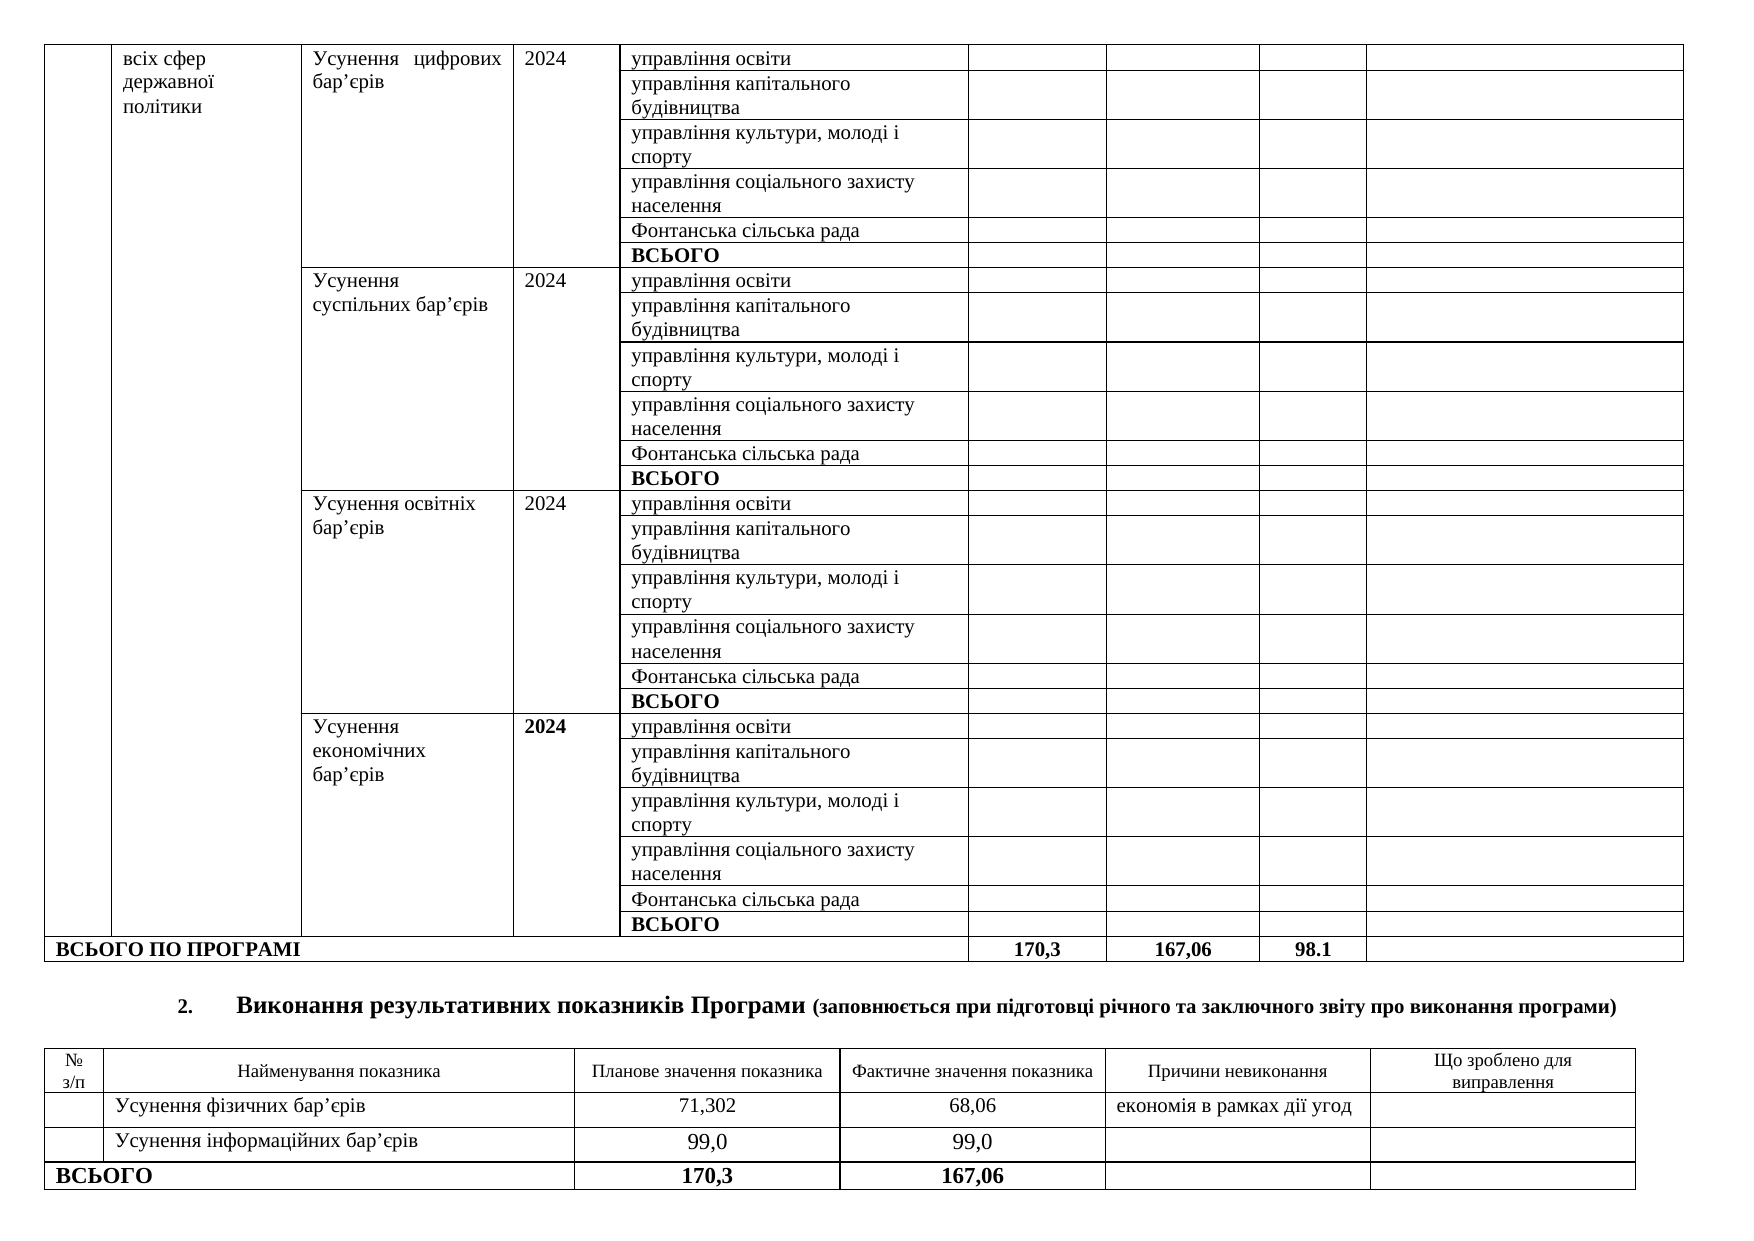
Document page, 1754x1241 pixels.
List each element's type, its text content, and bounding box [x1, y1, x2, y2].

table_cell [1367, 243, 1683, 267]
table_cell [1107, 268, 1259, 292]
table_cell [1367, 912, 1683, 936]
table_cell управління культури, молоді і спорту [621, 343, 968, 391]
table_cell 68,06 [841, 1093, 1105, 1127]
table_cell [1260, 565, 1366, 613]
table_cell [1260, 912, 1366, 936]
table_header Планове значення показника [575, 1049, 839, 1092]
table_cell [1260, 788, 1366, 836]
table_header Найменування показника [104, 1049, 574, 1092]
table_cell [1260, 268, 1366, 292]
table_cell 2024 [514, 491, 619, 713]
table_cell 170,3 [575, 1163, 839, 1189]
table_cell [1107, 739, 1259, 787]
table_cell [1107, 45, 1259, 69]
table_cell [1107, 886, 1259, 911]
table_cell [969, 886, 1106, 911]
table_cell ВСЬОГО [45, 1163, 574, 1189]
table_cell управління культури, молоді і спорту [621, 788, 968, 836]
table_cell [1260, 516, 1366, 564]
table_cell 170,3 [969, 937, 1106, 961]
table_cell [1367, 343, 1683, 391]
table_cell 167,06 [841, 1163, 1105, 1189]
table_cell [1107, 714, 1259, 738]
table_cell [1367, 169, 1683, 217]
table_cell [1107, 565, 1259, 613]
table_cell управління капітального будівництва [621, 739, 968, 787]
table_cell [1371, 1093, 1635, 1127]
table_header Причини невиконання [1106, 1049, 1370, 1092]
table_cell управління соціального захисту населення [621, 837, 968, 885]
table_cell [1106, 1128, 1370, 1161]
table_cell управління освіти [621, 45, 968, 69]
table_cell [1367, 441, 1683, 465]
table_cell [1107, 243, 1259, 267]
table_cell Фонтанська сільська рада [621, 441, 968, 465]
table_cell [1107, 71, 1259, 119]
table_cell управління культури, молоді і спорту [621, 565, 968, 613]
table_cell [1367, 45, 1683, 69]
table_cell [621, 169, 968, 217]
table_cell [1371, 1163, 1635, 1189]
table_cell [969, 714, 1106, 738]
table_cell [969, 45, 1106, 69]
table_cell [969, 268, 1106, 292]
table_cell 2024 [514, 714, 619, 936]
list Виконання результативних показників Програми (заповнюється при підготовці річного та заключного звіту про виконання програми) [118, 991, 1636, 1019]
table_cell [969, 243, 1106, 267]
table_cell [1260, 243, 1366, 267]
table_cell [969, 441, 1106, 465]
table_cell [969, 120, 1106, 168]
table_cell управління культури, молоді і спорту [621, 120, 968, 168]
table_cell [969, 392, 1106, 440]
table_cell [969, 565, 1106, 613]
table_cell [1260, 491, 1366, 515]
table_cell [1260, 293, 1366, 341]
table_cell управління капітального будівництва [621, 516, 968, 564]
table_cell 99,0 [841, 1128, 1105, 1161]
table_cell [1107, 293, 1259, 341]
table_cell [969, 739, 1106, 787]
table_cell [969, 664, 1106, 688]
table_cell [1107, 516, 1259, 564]
table_cell 98.1 [1260, 937, 1366, 961]
table_cell [1367, 392, 1683, 440]
table_cell [1260, 739, 1366, 787]
table_cell [1260, 689, 1366, 713]
table_cell [1260, 392, 1366, 440]
table_cell [1367, 664, 1683, 688]
table_cell [1367, 739, 1683, 787]
table_cell [1107, 837, 1259, 885]
table_cell [1260, 45, 1366, 69]
table_cell 99,0 [575, 1128, 839, 1161]
table_cell [1260, 664, 1366, 688]
table_cell [1367, 268, 1683, 292]
table_cell управління соціального захисту населення [621, 392, 968, 440]
table_cell Усунення інформаційних бар’єрів [104, 1128, 574, 1161]
table_cell [1260, 120, 1366, 168]
table_cell управління капітального будівництва [621, 71, 968, 119]
table_cell Усунення цифрових бар’єрів [302, 45, 513, 267]
table_cell Фонтанська сільська рада [621, 664, 968, 688]
table_cell [1107, 343, 1259, 391]
table_cell [1260, 441, 1366, 465]
table_cell управління освіти [621, 491, 968, 515]
table_cell [1367, 837, 1683, 885]
table_cell [969, 293, 1106, 341]
table_cell [969, 71, 1106, 119]
table_cell [1107, 218, 1259, 242]
table_cell [1106, 1163, 1370, 1189]
table_cell управління капітального будівництва [621, 293, 968, 341]
table_cell [1367, 491, 1683, 515]
table_cell [1260, 466, 1366, 490]
table_cell Фонтанська сільська рада [621, 886, 968, 911]
table_cell [969, 169, 1106, 217]
table_cell [1367, 71, 1683, 119]
table_cell [1371, 1128, 1635, 1161]
table_cell ВСЬОГО [621, 912, 968, 936]
table_cell ВСЬОГО [621, 689, 968, 713]
table_cell [1367, 466, 1683, 490]
table_cell [1107, 441, 1259, 465]
table_cell Усунення освітніх бар’єрів [302, 491, 513, 713]
table_cell [969, 516, 1106, 564]
table_cell [1107, 392, 1259, 440]
table_cell [1260, 837, 1366, 885]
table_cell управління освіти [621, 268, 968, 292]
table_cell [969, 218, 1106, 242]
table_cell [1367, 293, 1683, 341]
table_header Що зроблено для виправлення [1371, 1049, 1635, 1092]
table_cell Усунення суспільних бар’єрів [302, 268, 513, 490]
table_cell управління соціального захисту населення [621, 615, 968, 663]
table_cell 2024 [514, 268, 619, 490]
table_cell [1107, 169, 1259, 217]
table_cell [1107, 664, 1259, 688]
table_cell [969, 491, 1106, 515]
table_cell [1367, 788, 1683, 836]
table_header Фактичне значення показника [841, 1049, 1105, 1092]
table_cell ВСЬОГО [621, 466, 968, 490]
table_cell [1260, 615, 1366, 663]
table_cell [1260, 169, 1366, 217]
table_cell Фонтанська сільська рада [621, 218, 968, 242]
table_cell [1367, 886, 1683, 911]
table_cell [1367, 714, 1683, 738]
table_cell [969, 912, 1106, 936]
table_cell [969, 837, 1106, 885]
table_cell [1367, 565, 1683, 613]
table_cell [45, 1128, 103, 1161]
table_cell [1107, 466, 1259, 490]
table_cell Усунення економічних бар’єрів [302, 714, 513, 936]
table_cell [1260, 218, 1366, 242]
table_cell [1260, 343, 1366, 391]
table_cell [1367, 120, 1683, 168]
table_cell ВСЬОГО ПО ПРОГРАМІ [45, 937, 968, 961]
table_cell [969, 466, 1106, 490]
table_cell [1260, 714, 1366, 738]
table_cell [1367, 218, 1683, 242]
table_cell управління освіти [621, 714, 968, 738]
table_header № з/п [45, 1049, 103, 1092]
table_cell [969, 343, 1106, 391]
table_cell [45, 1093, 103, 1127]
table_cell [1107, 912, 1259, 936]
table_cell [1367, 516, 1683, 564]
table_cell економія в рамках дії угод [1106, 1093, 1370, 1127]
table_cell 71,302 [575, 1093, 839, 1127]
table_cell [1107, 615, 1259, 663]
table_cell [1107, 120, 1259, 168]
table_cell 2024 [514, 45, 619, 267]
table_cell 167,06 [1107, 937, 1259, 961]
table_cell [1260, 71, 1366, 119]
table_cell [969, 615, 1106, 663]
table_cell [1367, 689, 1683, 713]
table_cell [1260, 886, 1366, 911]
table_cell [1367, 615, 1683, 663]
table_cell [1107, 788, 1259, 836]
table_cell [969, 689, 1106, 713]
table_cell [1107, 689, 1259, 713]
table_cell Усунення фізичних бар’єрів [104, 1093, 574, 1127]
table_cell ВСЬОГО [621, 243, 968, 267]
table_cell [1367, 937, 1683, 961]
table_cell [969, 788, 1106, 836]
table_cell [1107, 491, 1259, 515]
